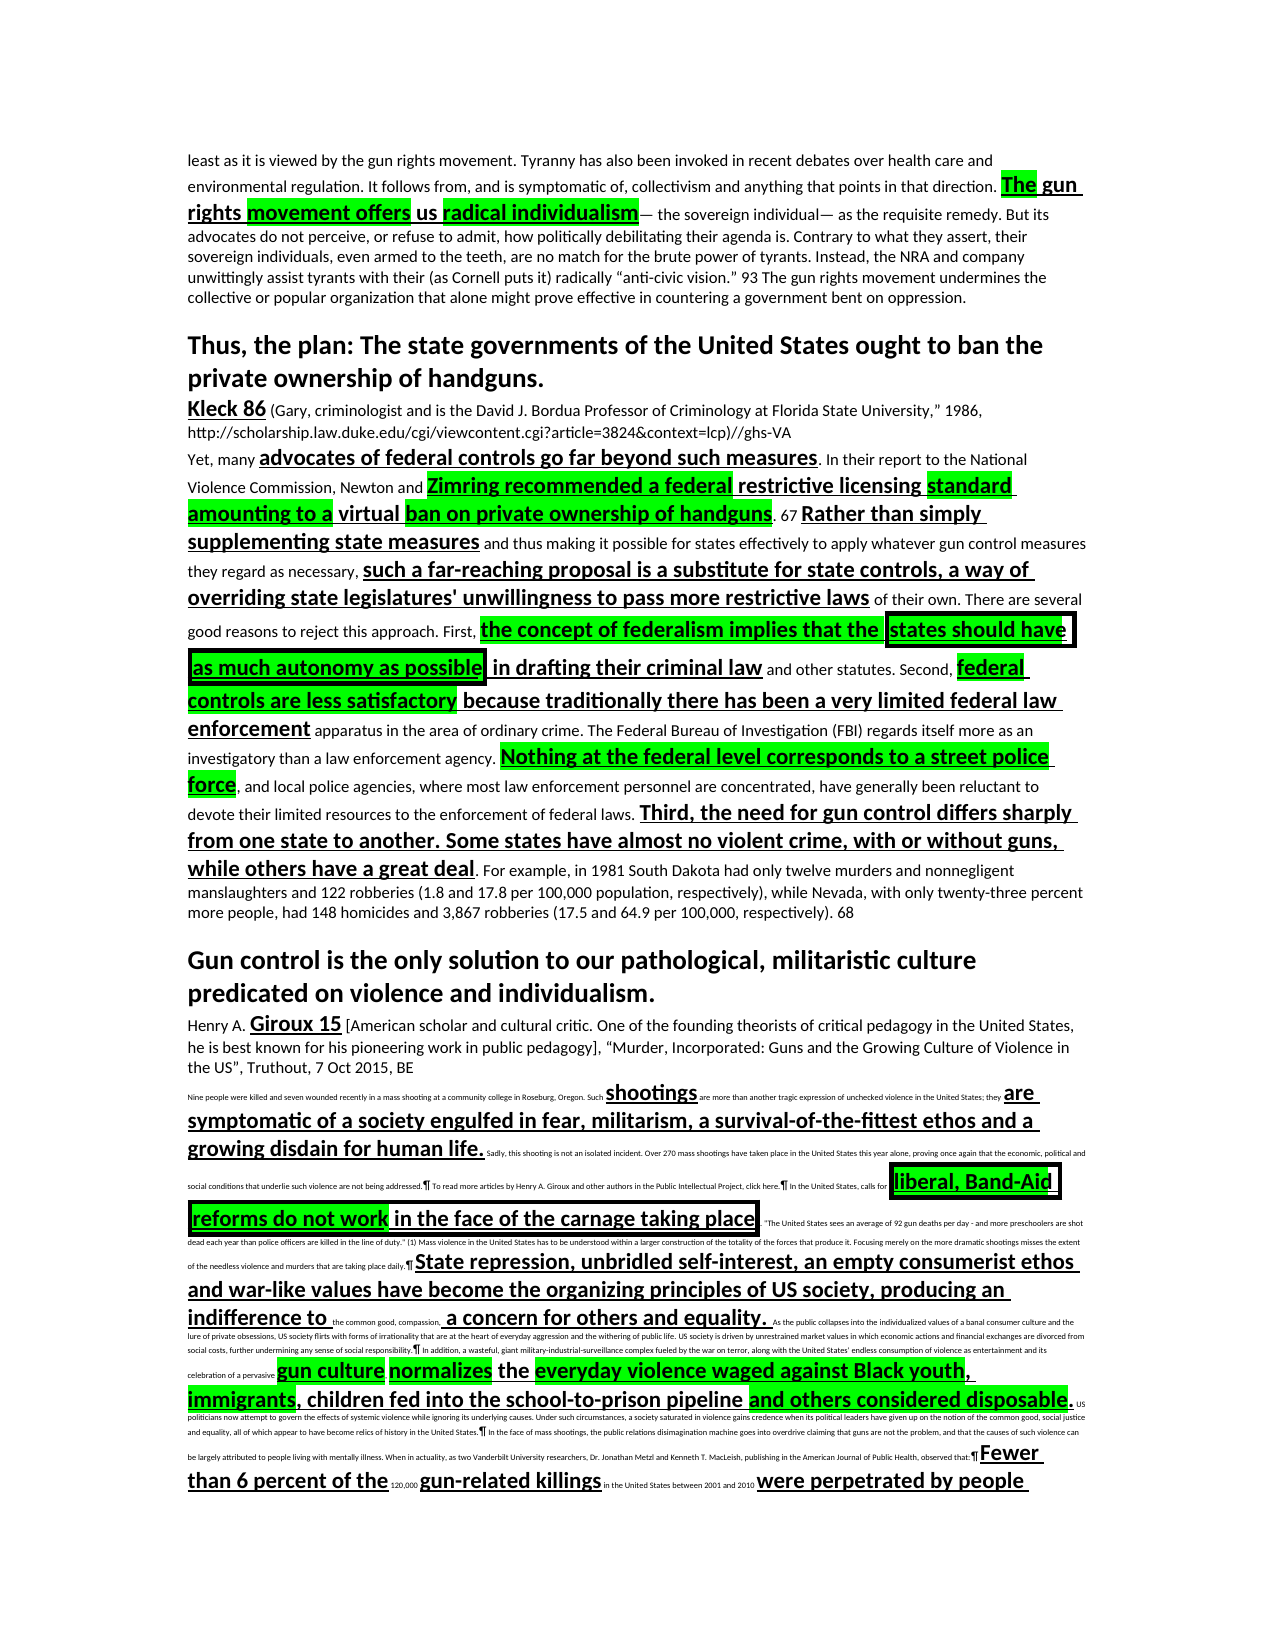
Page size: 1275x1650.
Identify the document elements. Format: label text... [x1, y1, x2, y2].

subtitle Gun control is the only solution to our pathological, militaristic culture predicated on violence and individualism. [187, 943, 1087, 1009]
subtitle Thus, the plan: The state governments of the United States ought to ban the private ownership of handguns. [187, 328, 1087, 394]
text Kleck 86 (Gary, criminologist and is the David J. Bordua Professor of Criminology at Florida State University,” 1986, http://scholarship.law.duke.edu/cgi/viewcontent.cgi?article=3824&context=lcp)//ghs-VA [187, 394, 1087, 443]
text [187, 1078, 1087, 1494]
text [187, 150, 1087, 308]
text Henry A. Giroux 15 [American scholar and cultural critic. One of the founding theorists of critical pedagogy in the United States, he is best known for his pioneering work in public pedagogy], “Murder, Incorporated: Guns and the Growing Culture of Violence in the US”, Truthout, 7 Oct 2015, BE [187, 1009, 1087, 1078]
text Yet, many advocates of federal controls go far beyond such measures. In their report to the National Violence Commission, Newton and Zimring recommended a federal restrictive licensing standard amounting to a virtual ban on private ownership of handguns. 67 Rather than simply supplementing state measures and thus making it possible for states effectively to apply whatever gun control measures they regard as necessary, such a far-reaching proposal is a substitute for state controls, a way of overriding state legislatures' unwillingness to pass more restrictive laws of their own. There are several good reasons to reject this approach. First, the concept of federalism implies that the states should have as much autonomy as possible in drafting their criminal law and other statutes. Second, federal controls are less satisfactory because traditionally there has been a very limited federal law enforcement apparatus in the area of ordinary crime. The Federal Bureau of Investigation (FBI) regards itself more as an investigatory than a law enforcement agency. Nothing at the federal level corresponds to a street police force, and local police agencies, where most law enforcement personnel are concentrated, have generally been reluctant to devote their limited resources to the enforcement of federal laws. Third, the need for gun control differs sharply from one state to another. Some states have almost no violent crime, with or without guns, while others have a great deal. For example, in 1981 South Dakota had only twelve murders and nonnegligent manslaughters and 122 robberies (1.8 and 17.8 per 100,000 population, respectively), while Nevada, with only twenty-three percent more people, had 148 homicides and 3,867 robberies (17.5 and 64.9 per 100,000, respectively). 68 [187, 443, 1087, 922]
